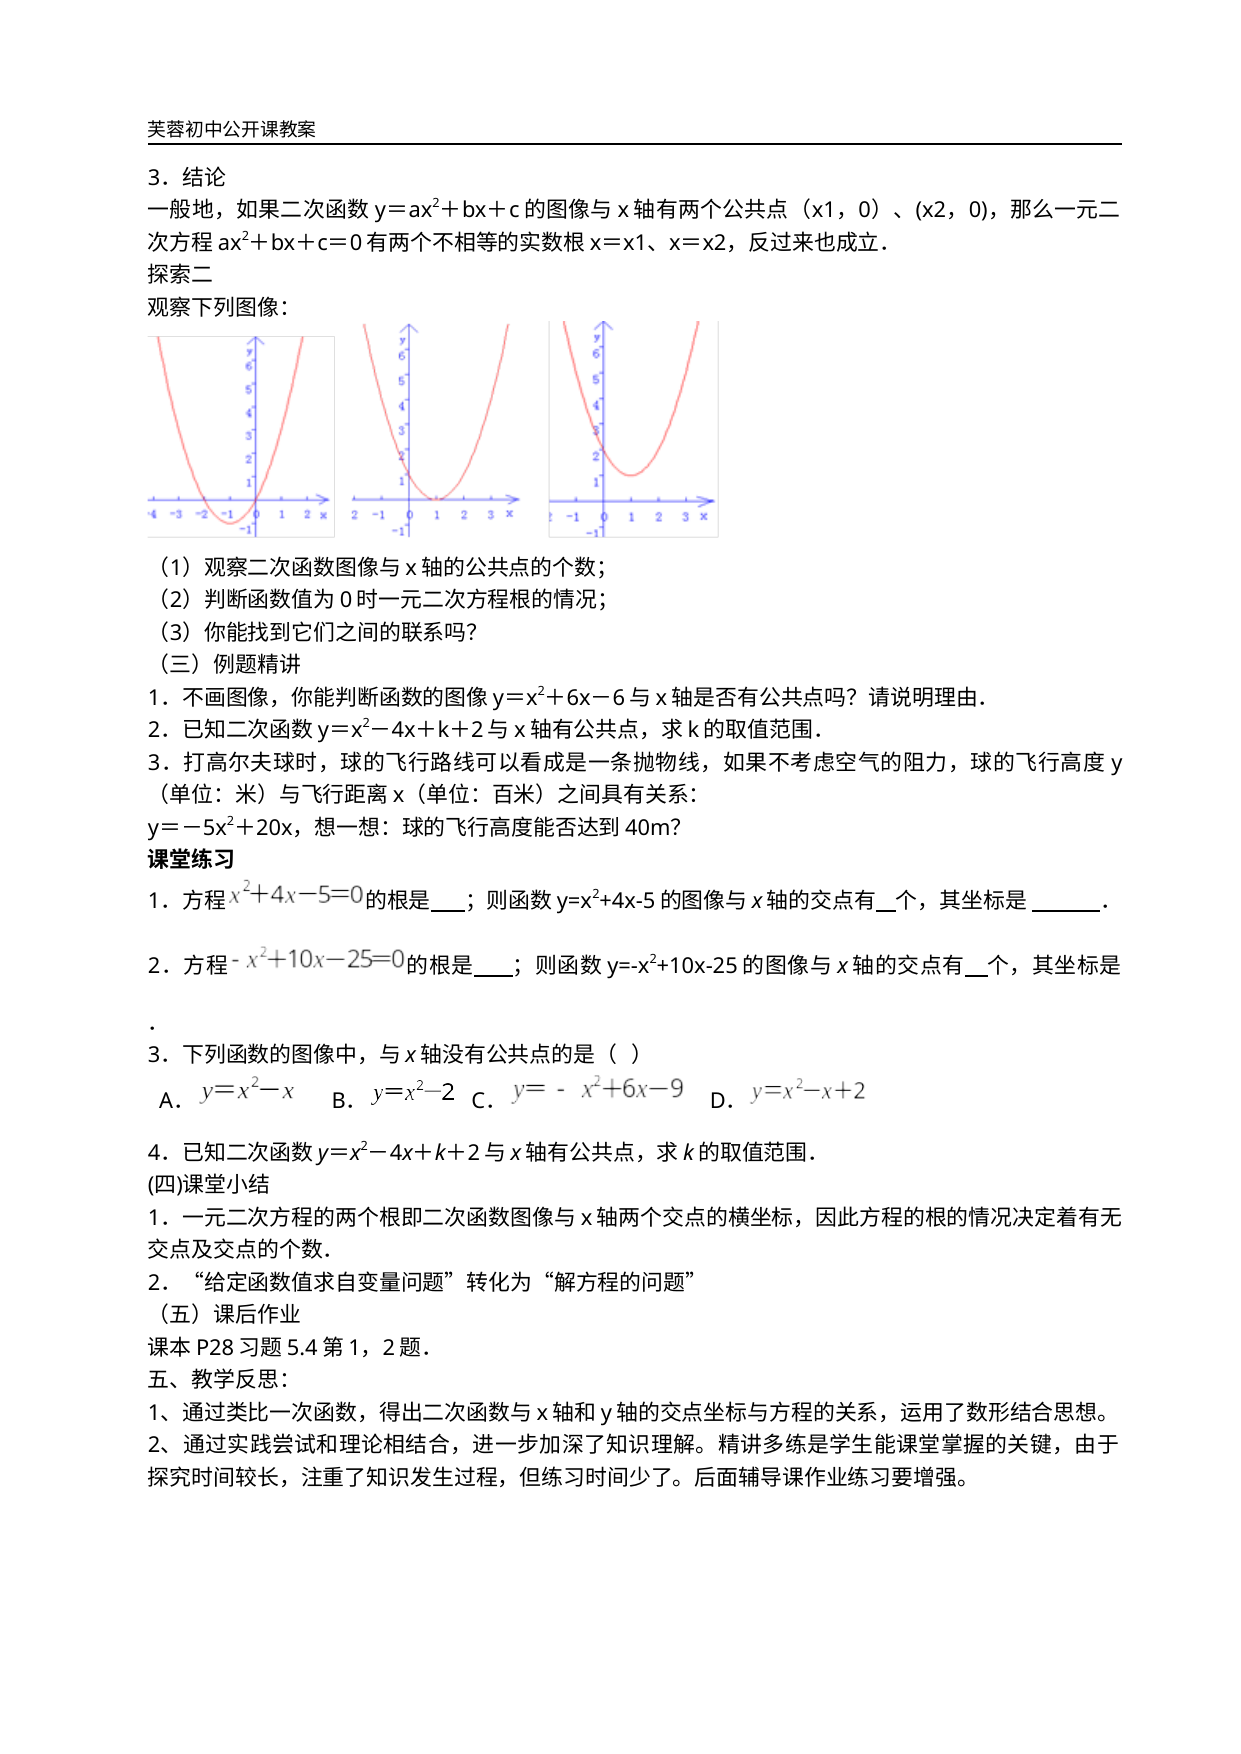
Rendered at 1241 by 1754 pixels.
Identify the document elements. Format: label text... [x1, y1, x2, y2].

text （1）观察二次函数图像与x轴的公共点的个数； [148, 549, 1122, 582]
text 探索二 [148, 257, 1122, 289]
text （3）你能找到它们之间的联系吗？ [148, 614, 1122, 647]
text 4．已知二次函数y＝x2－4x＋k＋2与x轴有公共点，求k的取值范围． [148, 1134, 1122, 1167]
text 1、通过类比一次函数，得出二次函数与x轴和y轴的交点坐标与方程的关系，运用了数形结合思想。 [148, 1394, 1122, 1427]
text 2．已知二次函数y＝x2－4x＋k＋2与x轴有公共点，求k的取值范围． [148, 712, 1122, 744]
text 2、通过实践尝试和理论相结合，进一步加深了知识理解。精讲多练是学生能课堂掌握的关键，由于探究时间较长，注重了知识发生过程，但练习时间少了。后面辅导课作业练习要增强。 [148, 1427, 1122, 1492]
text 课堂练习 [148, 842, 1122, 874]
text 观察下列图像： [148, 289, 1122, 322]
text 课本P28习题5.4第1，2题． [148, 1329, 1122, 1362]
text 1．一元二次方程的两个根即二次函数图像与x轴两个交点的横坐标，因此方程的根的情况决定着有无交点及交点的个数． [148, 1199, 1122, 1264]
text 3．结论 [148, 159, 1122, 192]
text 一般地，如果二次函数y＝ax2＋bx＋c的图像与x轴有两个公共点（x1，0）、(x2，0)，那么一元二次方程ax2＋bx＋c＝0有两个不相等的实数根x＝x1、x＝x2，反过来也成立． [148, 192, 1122, 257]
text 1．方程的根是 ；则函数y=x2+4x-5的图像与x轴的交点有 个，其坐标是 ． [148, 874, 1122, 939]
text （三）例题精讲 [148, 647, 1122, 679]
text 五、教学反思： [148, 1362, 1122, 1394]
text (四)课堂小结 [148, 1167, 1122, 1199]
text 1．不画图像，你能判断函数的图像y＝x2＋6x－6与x轴是否有公共点吗？请说明理由． [148, 679, 1122, 712]
picture [147, 321, 720, 539]
text 3．下列函数的图像中，与x轴没有公共点的是（ ） [148, 1037, 1122, 1069]
text A． B． C． D． [148, 1069, 1122, 1134]
text 3．打高尔夫球时，球的飞行路线可以看成是一条抛物线，如果不考虑空气的阻力，球的飞行高度y（单位：米）与飞行距离x（单位：百米）之间具有关系： [148, 744, 1122, 809]
text （2）判断函数值为0时一元二次方程根的情况； [148, 582, 1122, 614]
text 2．“给定函数值求自变量问题”转化为“解方程的问题” [148, 1264, 1122, 1297]
text （五）课后作业 [148, 1297, 1122, 1329]
text y＝－5x2＋20x，想一想：球的飞行高度能否达到40m？ [148, 809, 1122, 842]
text 2．方程的根是 ；则函数y=-x2+10x-25的图像与x轴的交点有 个，其坐标是 ． [148, 939, 1122, 1037]
